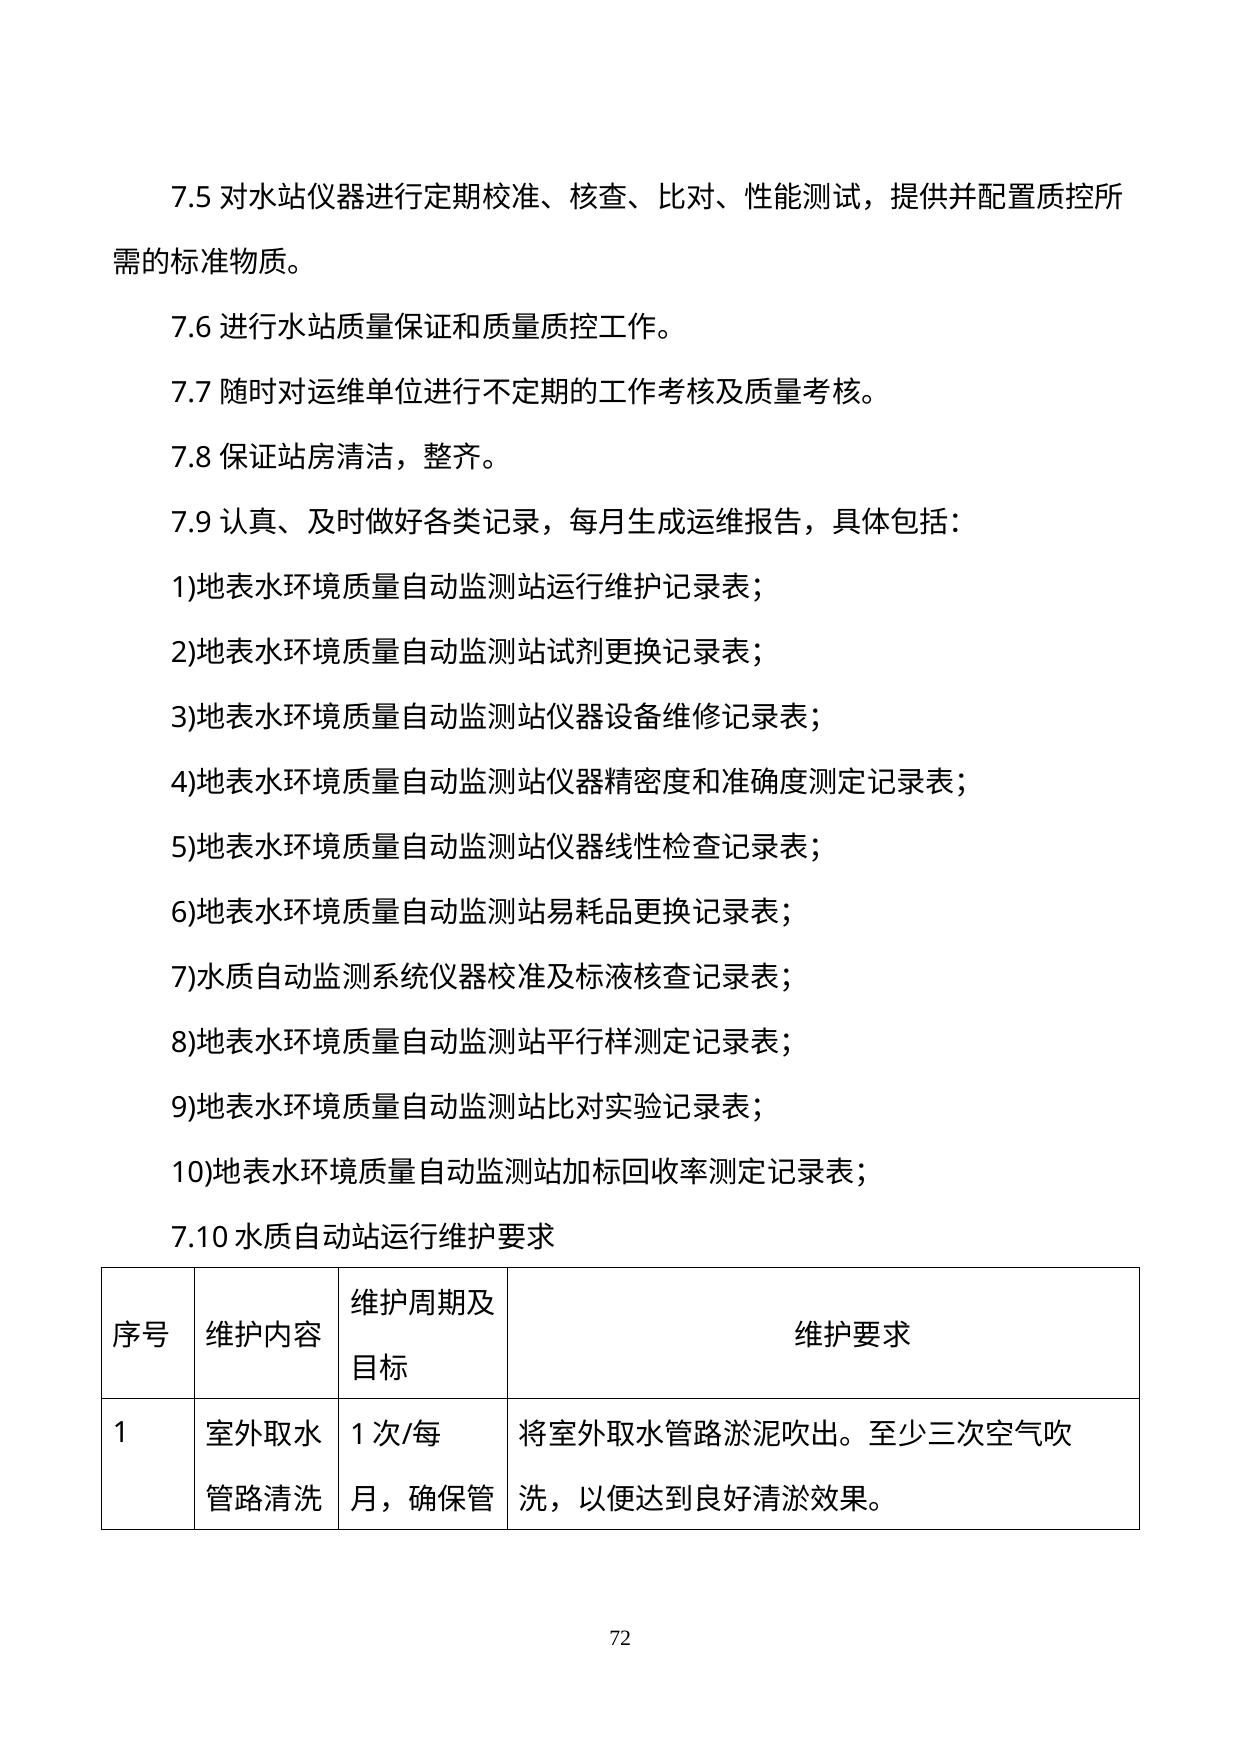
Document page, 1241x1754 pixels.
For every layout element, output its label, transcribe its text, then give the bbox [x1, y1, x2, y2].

table_header 维护周期及目标 [339, 1268, 507, 1398]
text 7)水质自动监测系统仪器校准及标液核查记录表； [112, 942, 1128, 1007]
text 7.6 进行水站质量保证和质量质控工作。 [112, 292, 1128, 357]
table_cell 1 [102, 1399, 194, 1529]
text 7.8 保证站房清洁，整齐。 [112, 422, 1128, 487]
text 7.10水质自动站运行维护要求 [112, 1202, 1128, 1267]
text 7.9 认真、及时做好各类记录，每月生成运维报告，具体包括： [112, 487, 1128, 552]
table_cell 1次/每月，确保管路无泥沙附着 [339, 1399, 507, 1529]
text 7.7 随时对运维单位进行不定期的工作考核及质量考核。 [112, 357, 1128, 422]
text 9)地表水环境质量自动监测站比对实验记录表； [112, 1072, 1128, 1137]
table_header 维护内容 [195, 1268, 338, 1398]
text 2)地表水环境质量自动监测站试剂更换记录表； [112, 617, 1128, 682]
text 7.5 对水站仪器进行定期校准、核查、比对、性能测试，提供并配置质控所需的标准物质。 [112, 162, 1128, 292]
text 10)地表水环境质量自动监测站加标回收率测定记录表； [112, 1137, 1128, 1202]
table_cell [508, 1399, 1139, 1529]
text 1)地表水环境质量自动监测站运行维护记录表； [112, 552, 1128, 617]
table_cell 室外取水管路清洗清淤 [195, 1399, 338, 1529]
text 4)地表水环境质量自动监测站仪器精密度和准确度测定记录表； [112, 747, 1128, 812]
text 8)地表水环境质量自动监测站平行样测定记录表； [112, 1007, 1128, 1072]
text 3)地表水环境质量自动监测站仪器设备维修记录表； [112, 682, 1128, 747]
table_header 维护要求 [508, 1268, 1139, 1398]
text 6)地表水环境质量自动监测站易耗品更换记录表； [112, 877, 1128, 942]
text 5)地表水环境质量自动监测站仪器线性检查记录表； [112, 812, 1128, 877]
table_header 序号 [102, 1268, 194, 1398]
